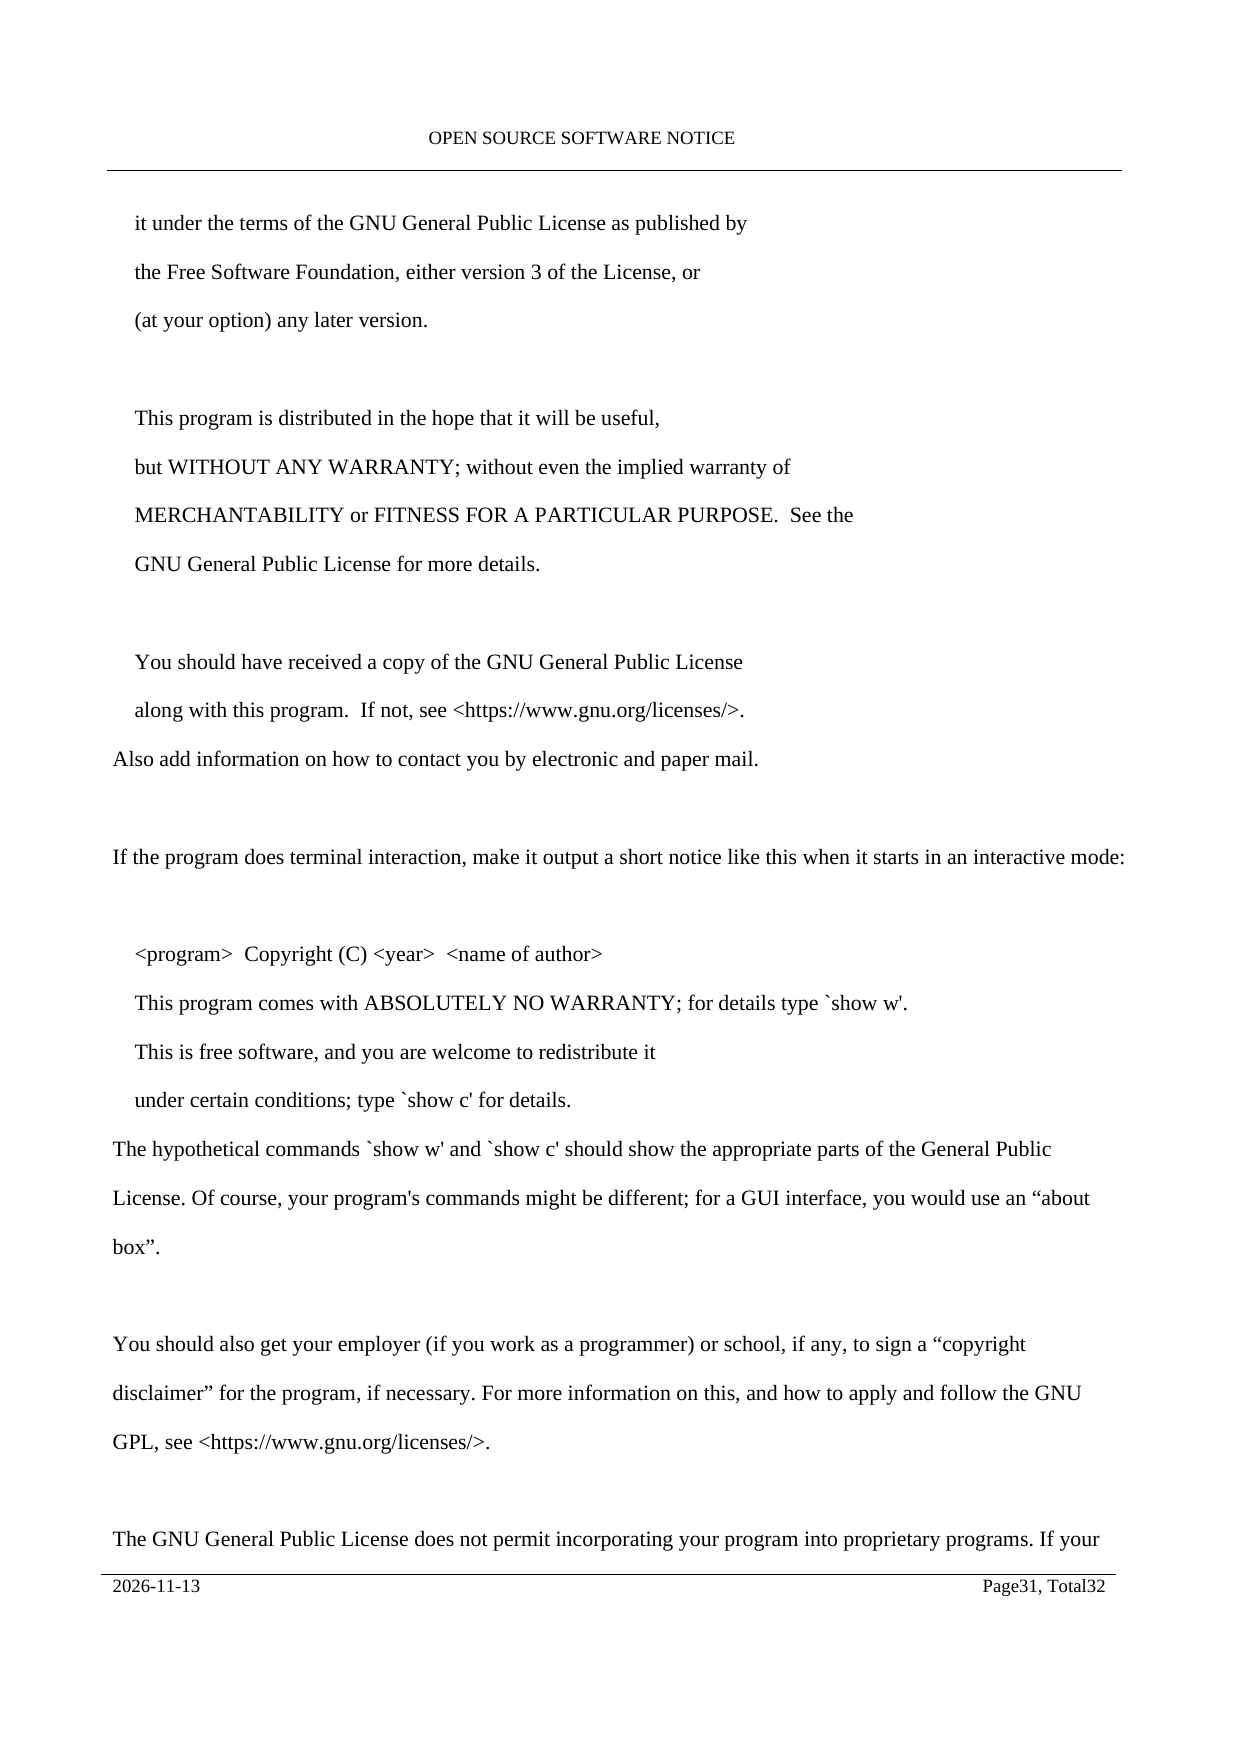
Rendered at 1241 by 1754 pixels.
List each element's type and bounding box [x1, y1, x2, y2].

text [112, 206, 1128, 1555]
